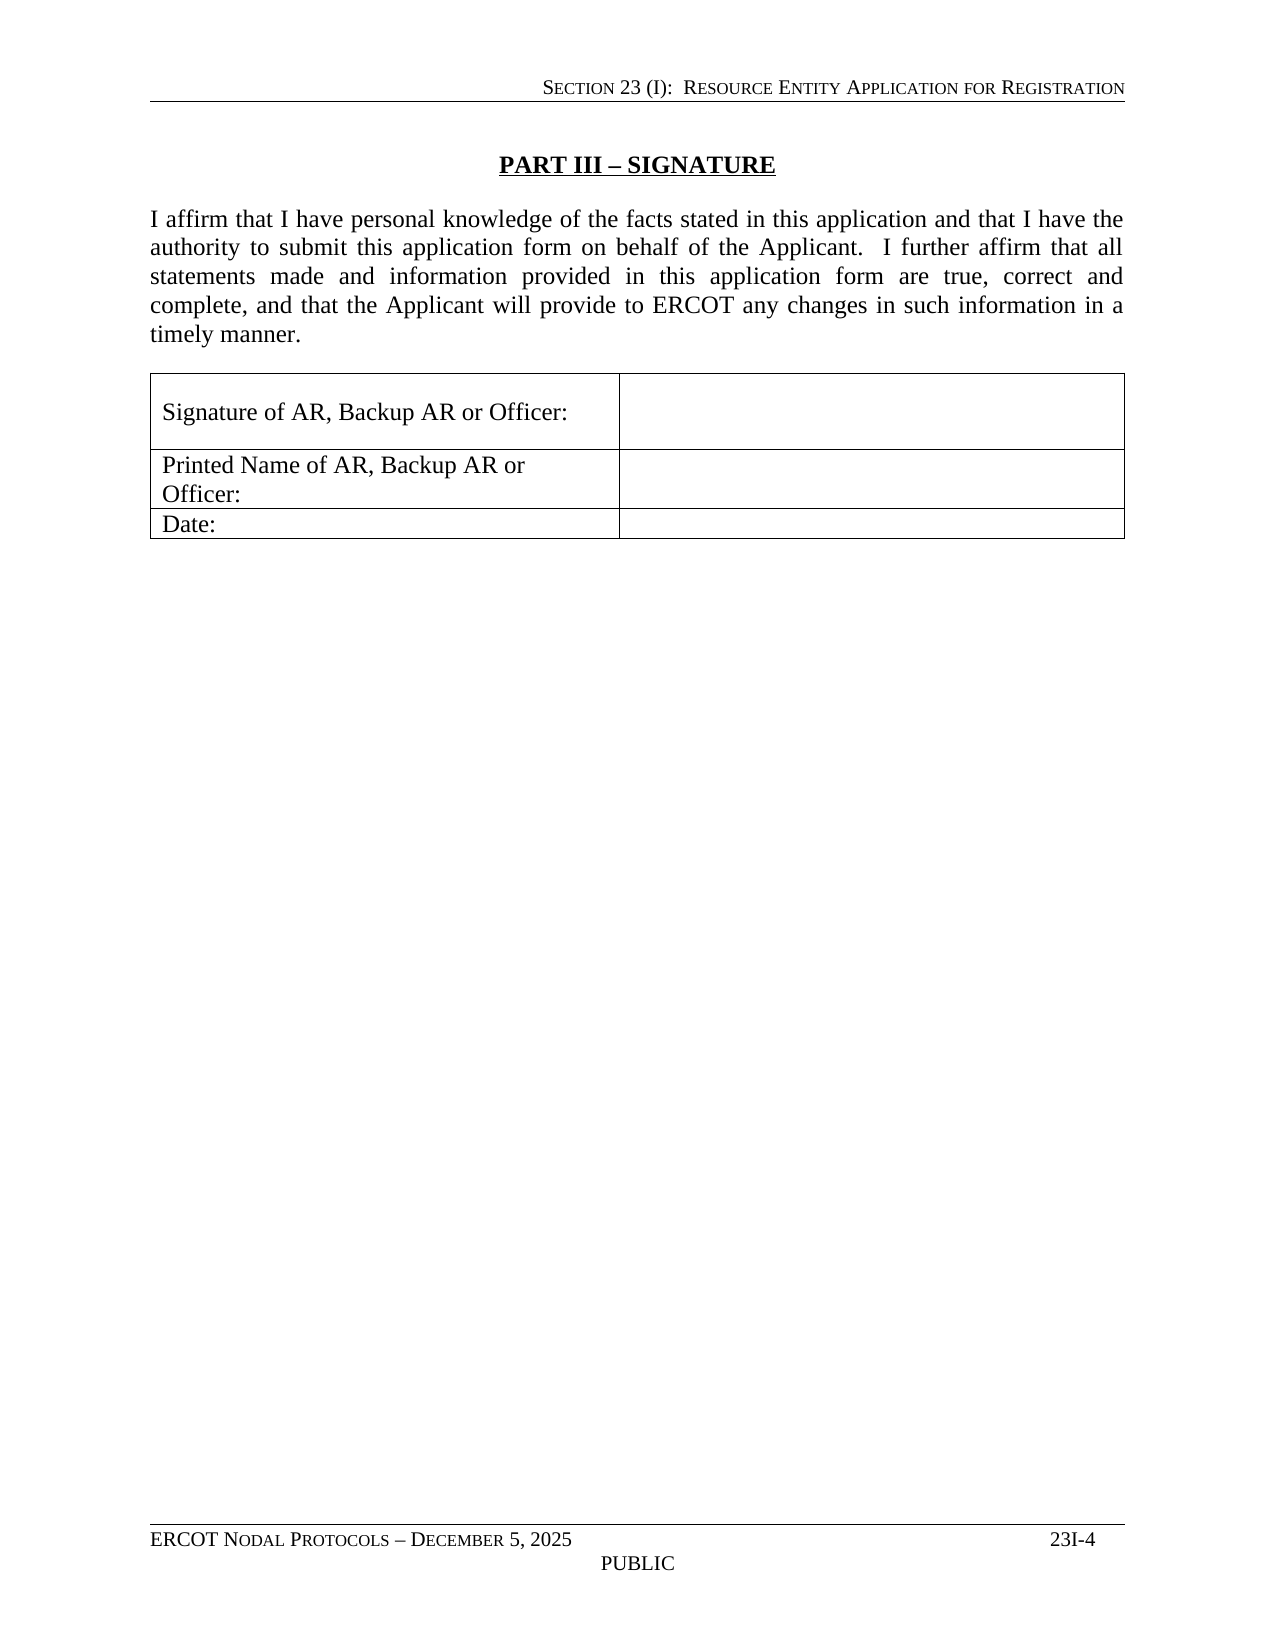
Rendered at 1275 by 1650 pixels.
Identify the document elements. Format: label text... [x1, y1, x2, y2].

table_header [620, 374, 1124, 449]
table_cell Date: [151, 509, 619, 538]
text I affirm that I have personal knowledge of the facts stated in this application and that I have the authority to submit this application form on behalf of the Applicant. I further affirm that all statements made and rmation provided in this application form are true, correct and complete, and that the Applicant will provide to ERCOT any changes in such rmation in a timely manner. [150, 204, 1125, 347]
table_header Signature of AR, Backup AR or Officer: [151, 374, 619, 449]
table_cell [620, 450, 1124, 508]
table_cell Printed Name of AR, Backup AR or Officer: [151, 450, 619, 508]
table_cell [620, 509, 1124, 538]
text PART III – SIGNATURE [150, 150, 1125, 179]
